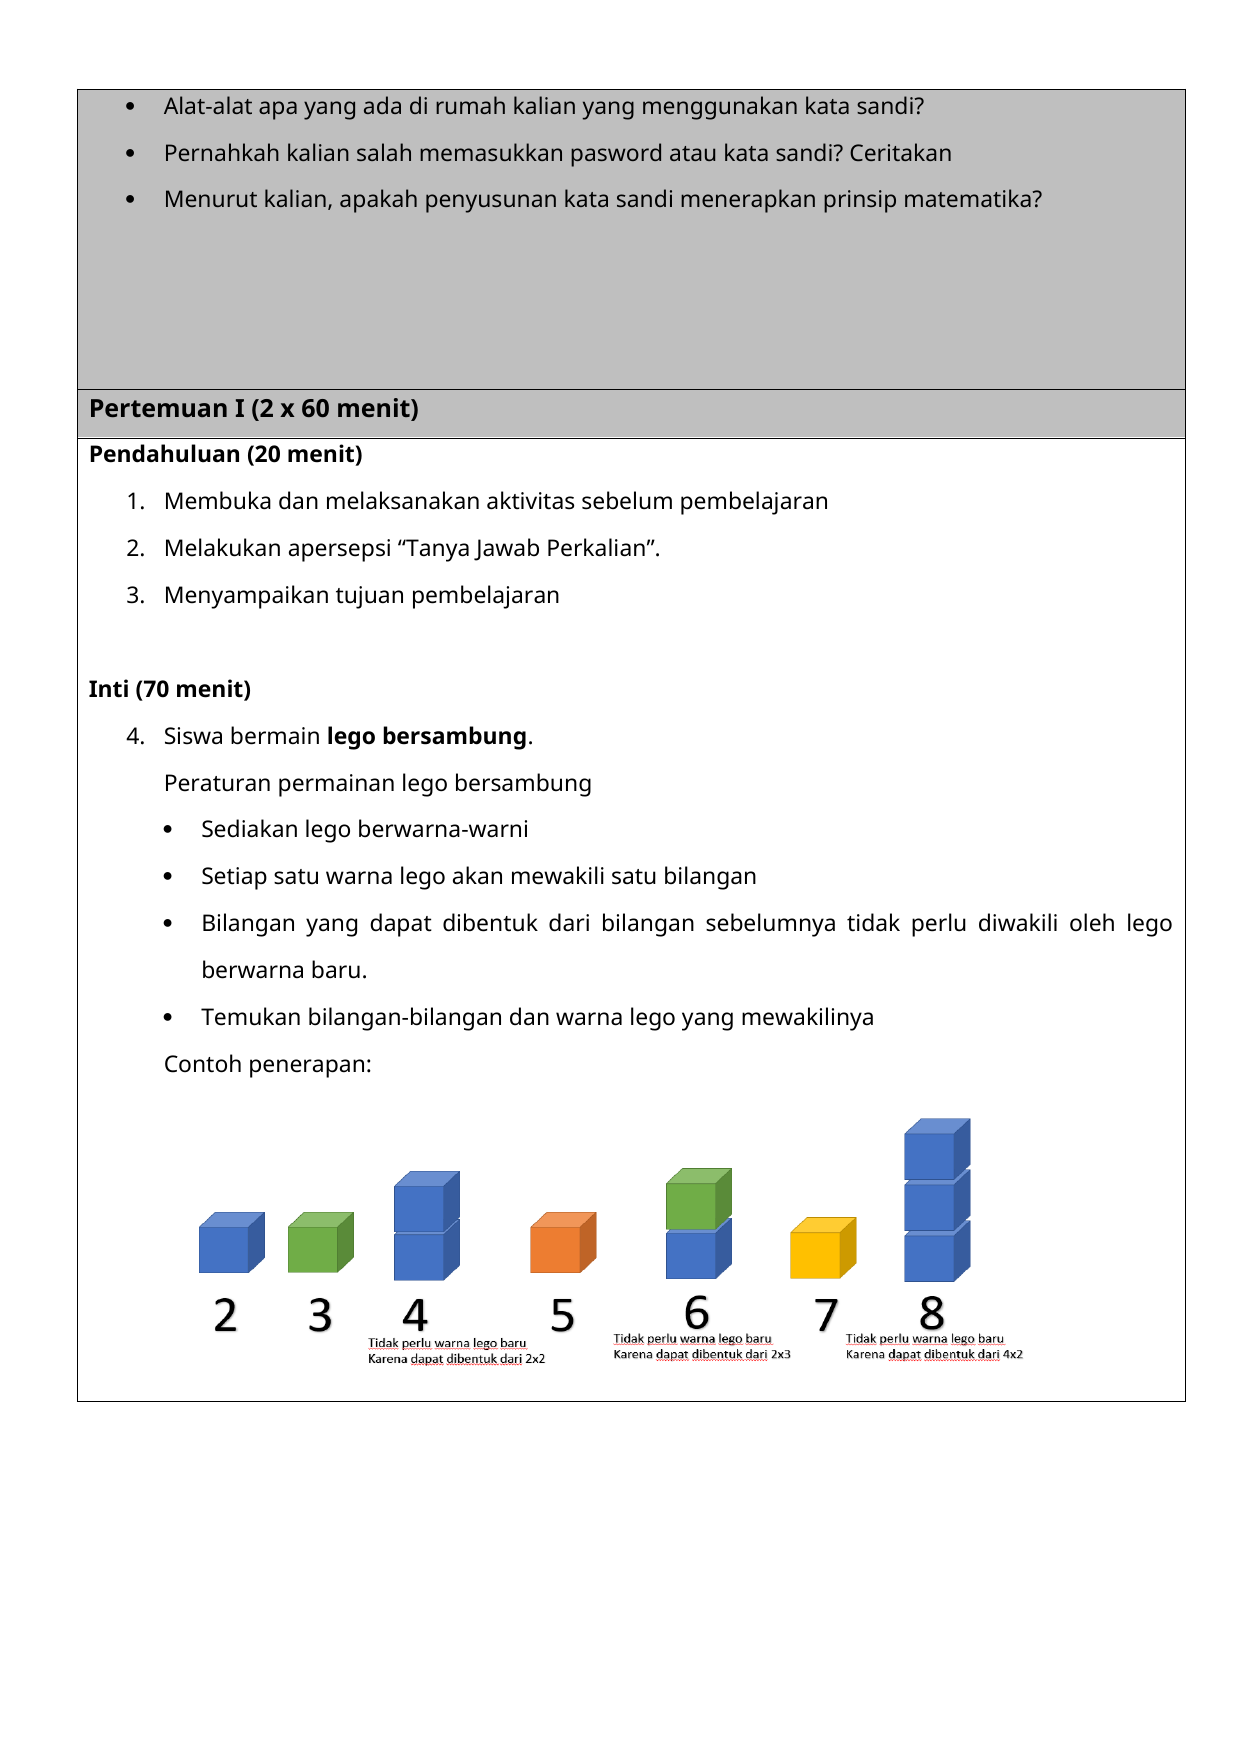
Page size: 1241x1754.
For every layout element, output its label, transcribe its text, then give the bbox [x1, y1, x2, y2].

table_cell Pertemuan I (2 x 60 menit) [78, 390, 1185, 437]
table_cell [78, 90, 1185, 389]
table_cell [78, 439, 1185, 1401]
picture [163, 1094, 1039, 1367]
